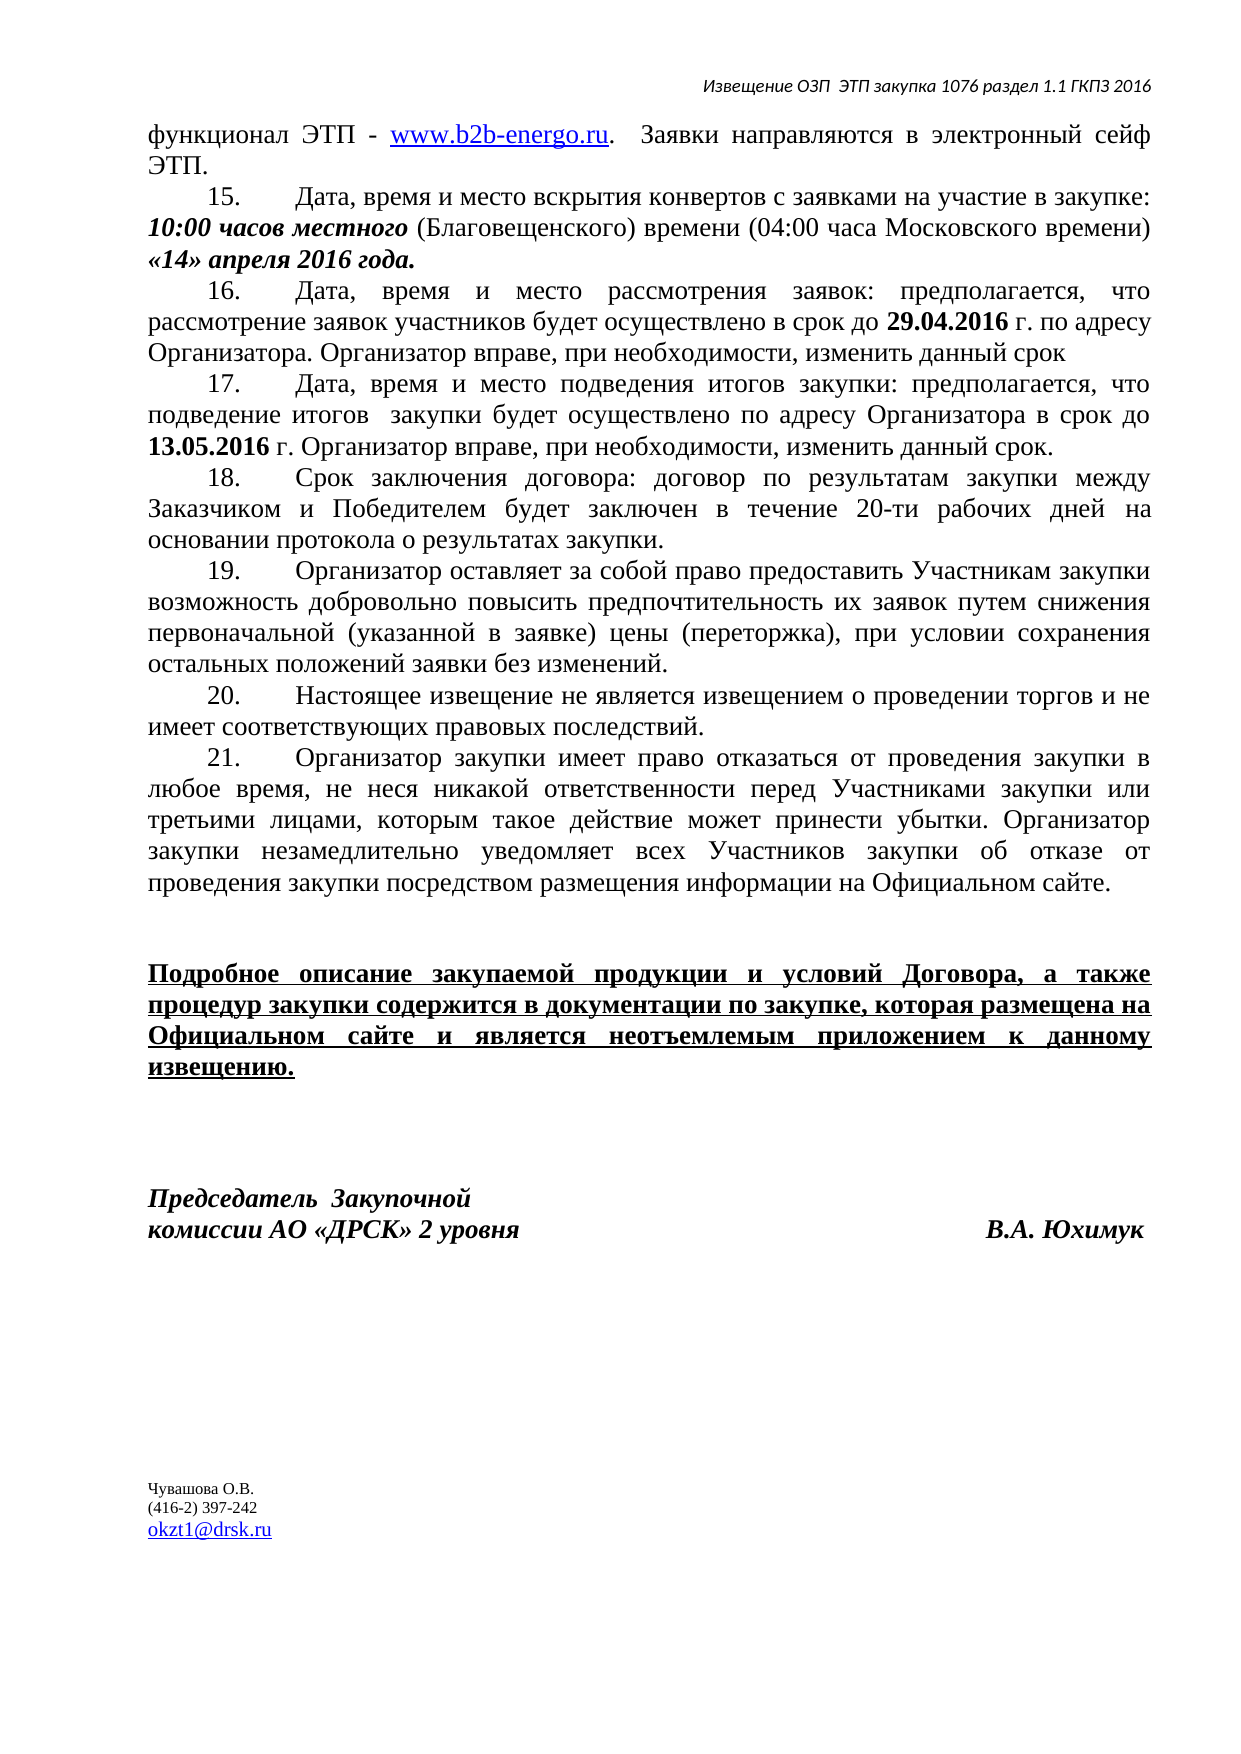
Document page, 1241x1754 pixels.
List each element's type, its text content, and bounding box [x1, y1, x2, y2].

list Дата, время и место подведения итогов закупки: предполагается, что подведение итогов закупки будет осуществлено по адресу Организатора в срок до 13.05.2016 г. Организатор вправе, при необходимости, изменить данный срок. [148, 367, 1152, 461]
text Подробное описание закупаемой продукции и условий Договора, а также процедур закупки содержится в документации по закупке, которая размещена на Официальном сайте и является неотъемлемым приложением к данному извещению. [148, 957, 1152, 984]
text Чувашова О.В. [148, 1479, 1152, 1498]
text Подробное описание закупаемой продукции и условий Договора, а также процедур закупки содержится в документации по закупке, которая размещена на Официальном сайте и является неотъемлемым приложением к данному извещению. [148, 1016, 1152, 1046]
list Настоящее извещение не является извещением о проведении торгов и не имеет соответствующих правовых последствий. [148, 679, 1152, 741]
text комиссии АО «ДРСК» 2 уровня В.А. Юхимук [148, 1213, 1152, 1244]
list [148, 118, 1152, 180]
list Срок заключения договора: договор по результатам закупки между Заказчиком и Победителем будет заключен в течение 20-ти рабочих дней на основании протокола о результатах закупки. [148, 461, 1152, 554]
list Дата, время и место рассмотрения заявок: предполагается, что рассмотрение заявок участников будет осуществлено в срок до 29.04.2016 г. по адресу Организатора. Организатор вправе, при необходимости, изменить данный срок [148, 274, 1152, 367]
list Организатор оставляет за собой право предоставить Участникам закупки возможность добровольно повысить предпочтительность их заявок путем снижения первоначальной (указанной в заявке) цены (переторжка), при условии сохранения остальных положений заявки без изменений. [148, 554, 1152, 679]
list Дата, время и место вскрытия конвертов с заявками на участие в закупке: 10:00 часов местного (Благовещенского) времени (04:00 часа Московского времени) «14» апреля 2016 года. [148, 180, 1152, 274]
text Подробное описание закупаемой продукции и условий Договора, а также процедур закупки содержится в документации по закупке, которая размещена на Официальном сайте и является неотъемлемым приложением к данному извещению. [148, 1048, 1152, 1081]
text Подробное описание закупаемой продукции и условий Договора, а также процедур закупки содержится в документации по закупке, которая размещена на Официальном сайте и является неотъемлемым приложением к данному извещению. [148, 985, 1152, 1015]
text (416-2) 397-242 [148, 1498, 1152, 1517]
text okzt1@drsk.ru [148, 1517, 1152, 1541]
text Председатель Закупочной [148, 1182, 1152, 1213]
list Организатор закупки имеет право отказаться от проведения закупки в любое время, не неся никакой ответственности перед Участниками закупки или третьими лицами, которым такое действие может принести убытки. Организатор закупки незамедлительно уведомляет всех Участников закупки об отказе от проведения закупки посредством размещения информации на Официальном сайте. [148, 741, 1152, 897]
